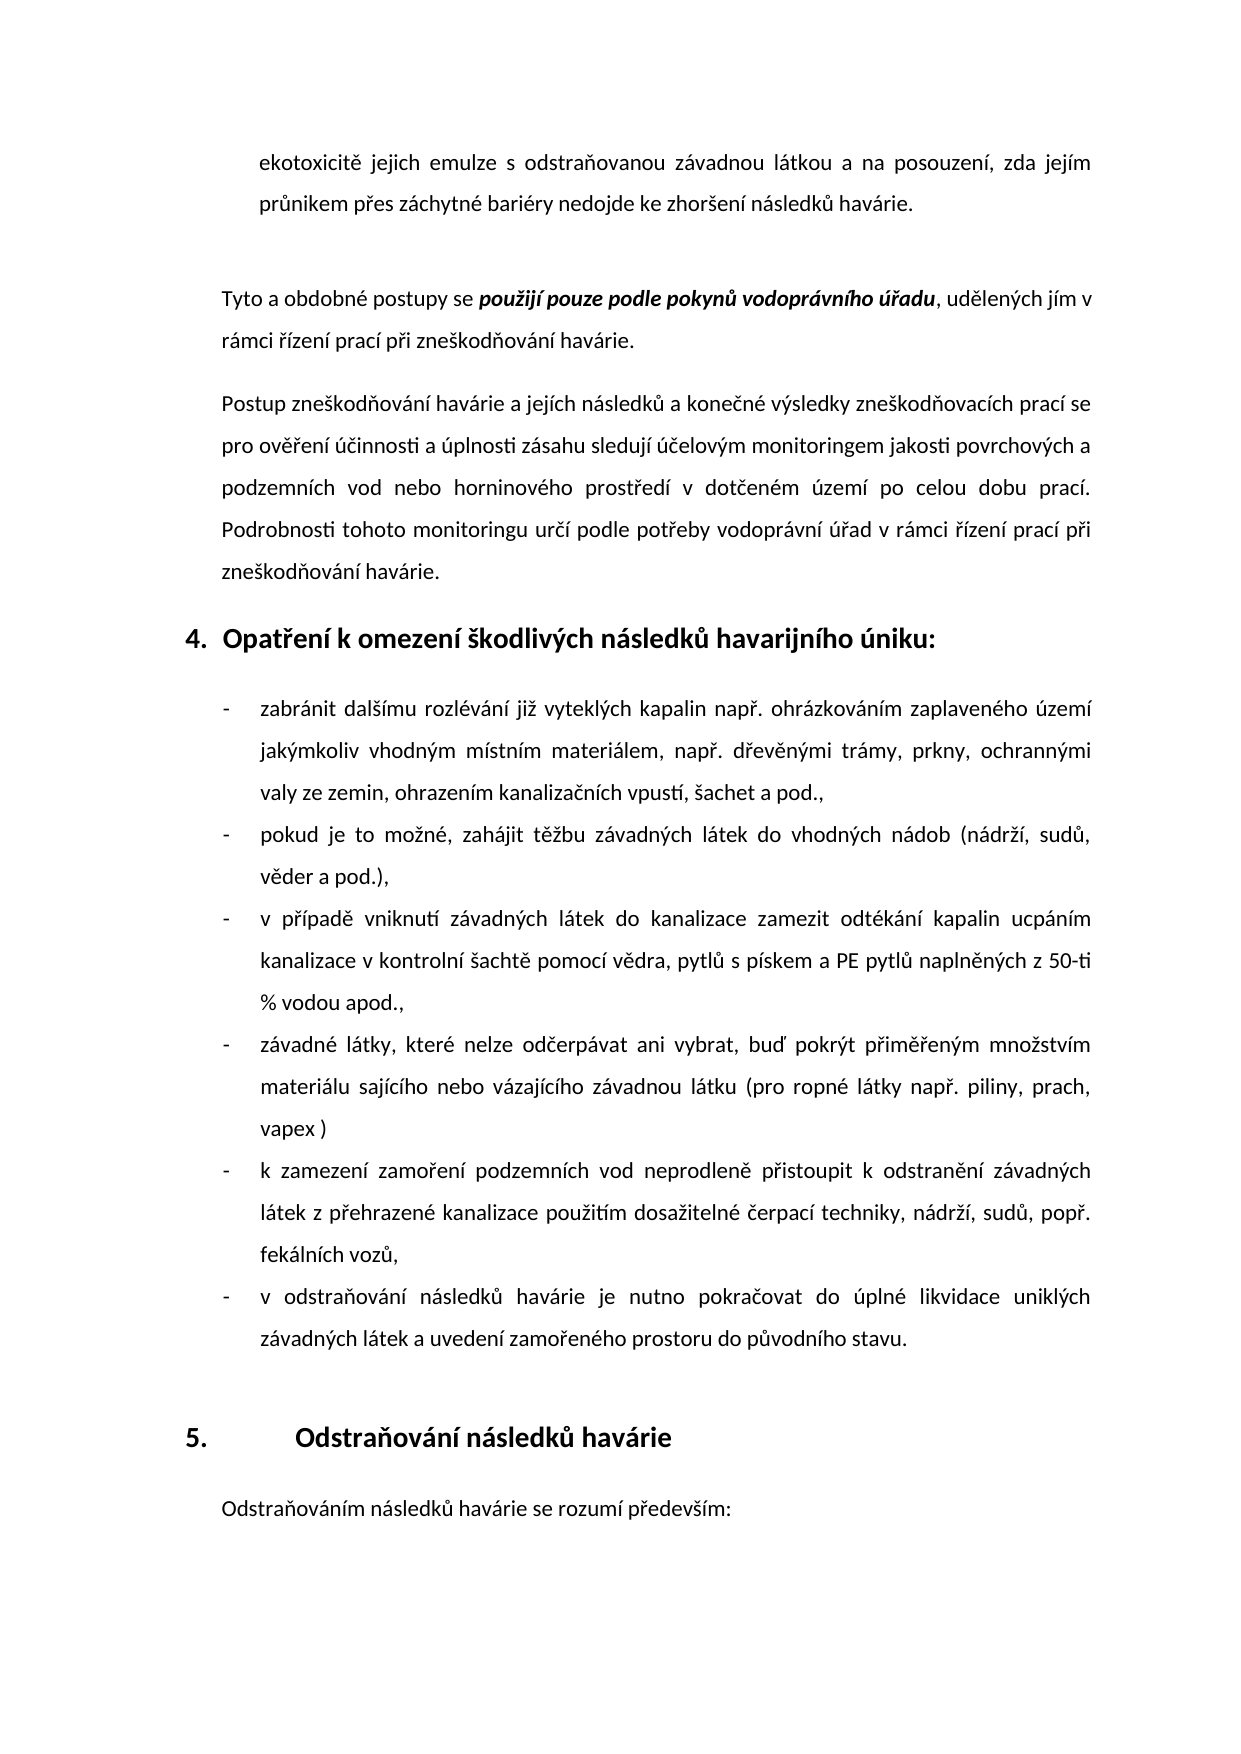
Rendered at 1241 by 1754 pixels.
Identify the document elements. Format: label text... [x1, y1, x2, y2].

text Odstraňováním následků havárie se rozumí především: [221, 1494, 1093, 1522]
list v odstraňování následků havárie je nutno pokračovat do úplné likvidace uniklých závadných látek a uvedení zamořeného prostoru do původního stavu. [223, 1282, 1093, 1352]
list v případě vniknutí závadných látek do kanalizace zamezit odtékání kapalin ucpáním kanalizace v kontrolní šachtě pomocí vědra, pytlů s pískem a PE pytlů naplněných z 50-ti % vodou apod., [223, 904, 1093, 1016]
list pokud je to možné, zahájit těžbu závadných látek do vhodných nádob (nádrží, sudů, věder a pod.), [223, 820, 1093, 890]
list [221, 148, 1093, 218]
text Postup zneškodňování havárie a jejích následků a konečné výsledky zneškodňovacích prací se pro ověření účinnosti a úplnosti zásahu sledují účelovým monitoringem jakosti povrchových a podzemních vod nebo horninového prostředí v dotčeném území po celou dobu prací. Podrobnosti tohoto monitoringu určí podle potřeby vodoprávní úřad v rámci řízení prací při zneškodňování havárie. [221, 389, 1093, 585]
list závadné látky, které nelze odčerpávat ani vybrat, buď pokrýt přiměřeným množstvím materiálu sajícího nebo vázajícího závadnou látku (pro ropné látky např. piliny, prach, vapex ) [223, 1030, 1093, 1142]
text Tyto a obdobné postupy se použijí pouze podle pokynů vodoprávního úřadu, udělených jím v rámci řízení prací při zneškodňování havárie. [221, 284, 1093, 354]
list k zamezení zamoření podzemních vod neprodleně přistoupit k odstranění závadných látek z přehrazené kanalizace použitím dosažitelné čerpací techniky, nádrží, sudů, popř. fekálních vozů, [223, 1156, 1093, 1268]
list zabránit dalšímu rozlévání již vyteklých kapalin např. ohrázkováním zaplaveného území jakýmkoliv vhodným místním materiálem, např. dřevěnými trámy, prkny, ochrannými valy ze zemin, ohrazením kanalizačních vpustí, šachet a pod., [223, 694, 1093, 806]
list Opatření k omezení škodlivých následků havarijního úniku: [185, 620, 1093, 656]
list Odstraňování následků havárie [185, 1419, 1093, 1455]
